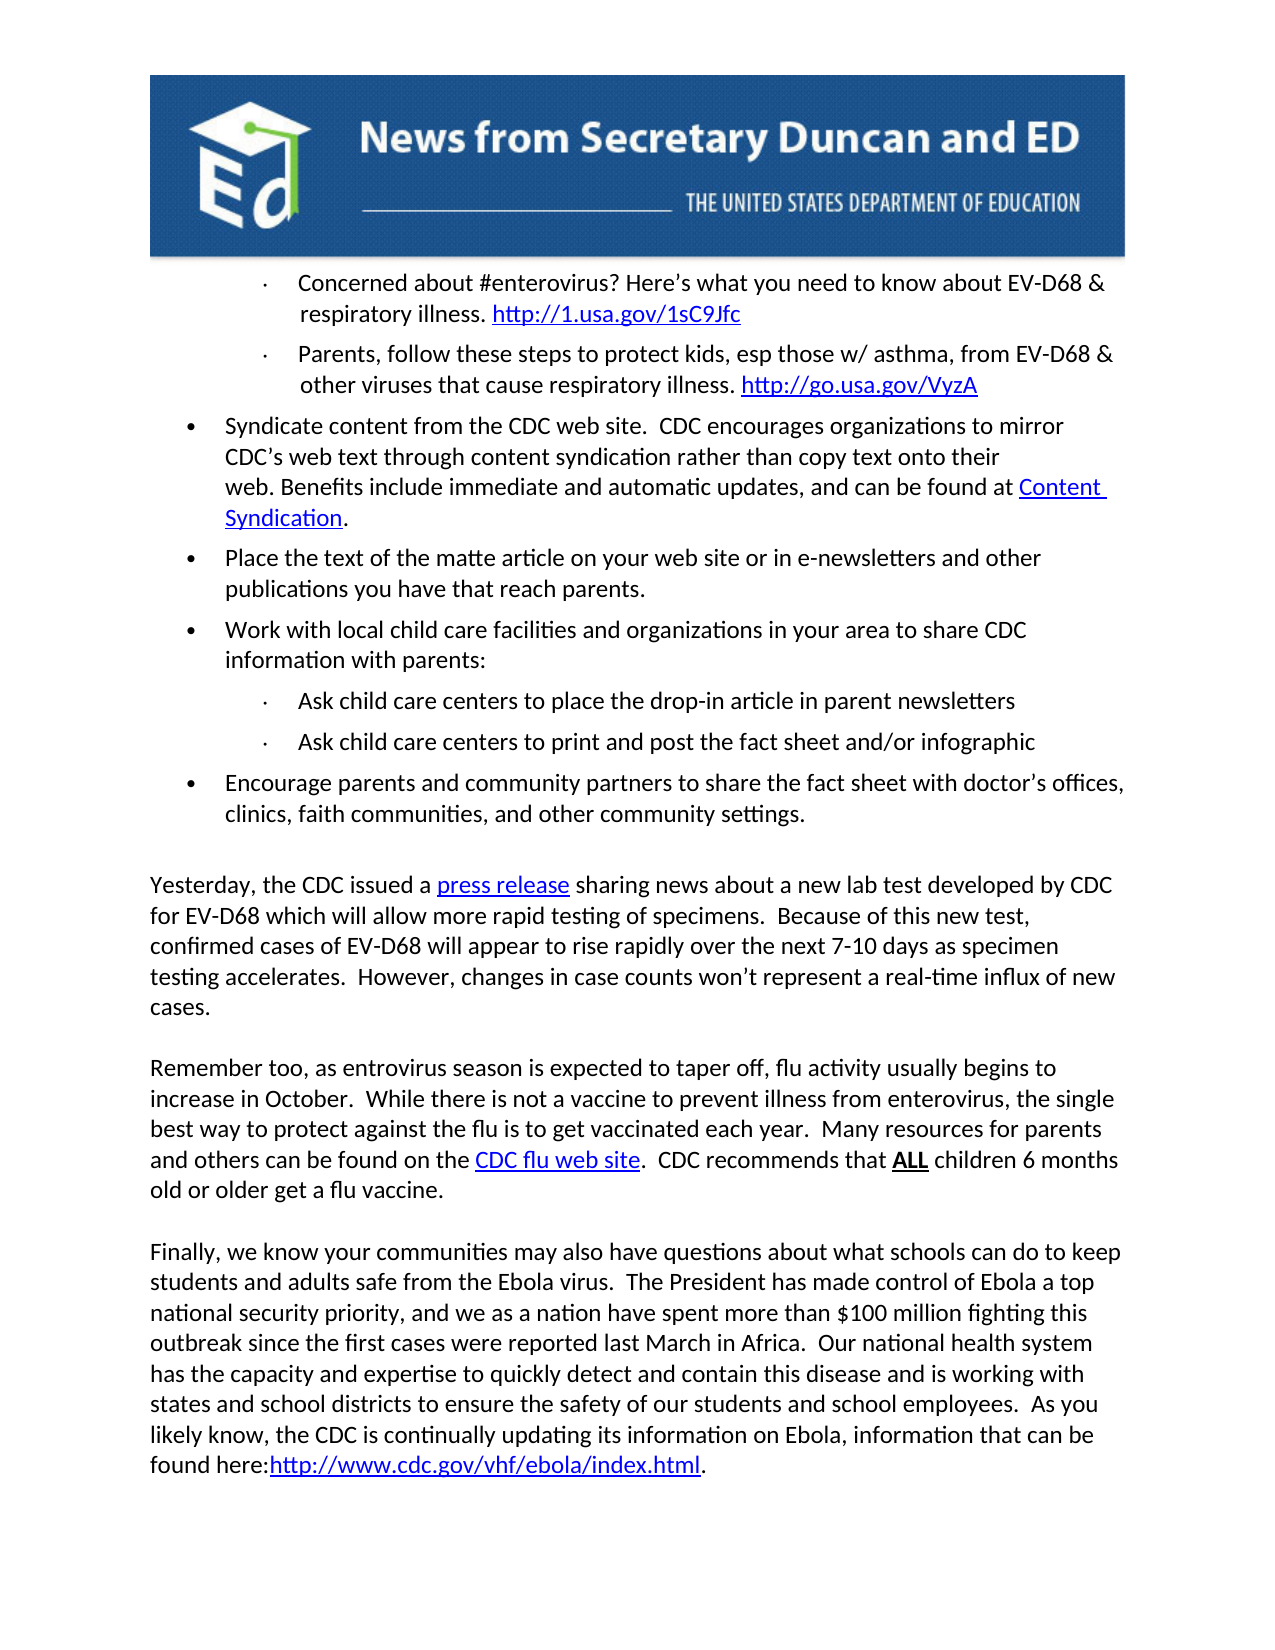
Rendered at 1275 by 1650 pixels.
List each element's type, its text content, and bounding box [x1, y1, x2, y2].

text · Parents, follow these steps to protect kids, esp those w/ asthma, from EV-D68 & other viruses that cause respiratory illness. http://go.usa.gov/VyzA [262, 339, 1125, 400]
picture [150, 75, 1125, 268]
text · Ask child care centers to place the drop-in article in parent newsletters [262, 686, 1125, 716]
text · Concerned about #enterovirus? Here’s what you need to know about EV-D68 & respiratory illness. http://1.usa.gov/1sC9Jfc [262, 268, 1125, 328]
list Place the text of the matte article on your web site or in e-newsletters and other publications you have that reach parents. [187, 543, 1125, 604]
list Work with local child care facilities and organizations in your area to share CDC information with parents: [187, 614, 1125, 675]
text Yesterday, the CDC issued a press release sharing news about a new lab test developed by CDC for EV-D68 which will allow more rapid testing of specimens. Because of this new test, confirmed cases of EV-D68 will appear to rise rapidly over the next 7-10 days as specimen testing accelerates. However, changes in case counts won’t represent a real-time influx of new cases. [150, 869, 1125, 1022]
text Finally, we know your communities may also have questions about what schools can do to keep students and adults safe from the Ebola virus. The President has made control of Ebola a top national security priority, and we as a nation have spent more than $100 million fighting this outbreak since the first cases were reported last March in Africa. Our national health system has the capacity and expertise to quickly detect and contain this disease and is working with states and school districts to ensure the safety of our students and school employees. As you likely know, the CDC is continually updating its information on Ebola, information that can be found here:http://www.cdc.gov/vhf/ebola/index.html. [150, 1236, 1125, 1480]
list Encourage parents and community partners to share the fact sheet with doctor’s offices, clinics, faith communities, and other community settings. [187, 767, 1125, 828]
text Remember too, as entrovirus season is expected to taper off, flu activity usually begins to increase in October. While there is not a vaccine to prevent illness from enterovirus, the single best way to protect against the flu is to get vaccinated each year. Many resources for parents and others can be found on the CDC flu web site. CDC recommends that ALL children 6 months old or older get a flu vaccine. [150, 1052, 1125, 1205]
text · Ask child care centers to print and post the fact sheet and/or infographic [262, 726, 1125, 757]
list Syndicate content from the CDC web site. CDC encourages organizations to mirror CDC’s web text through content syndication rather than copy text onto their web. Benefits include immediate and automatic updates, and can be found at Content Syndication. [187, 410, 1125, 532]
